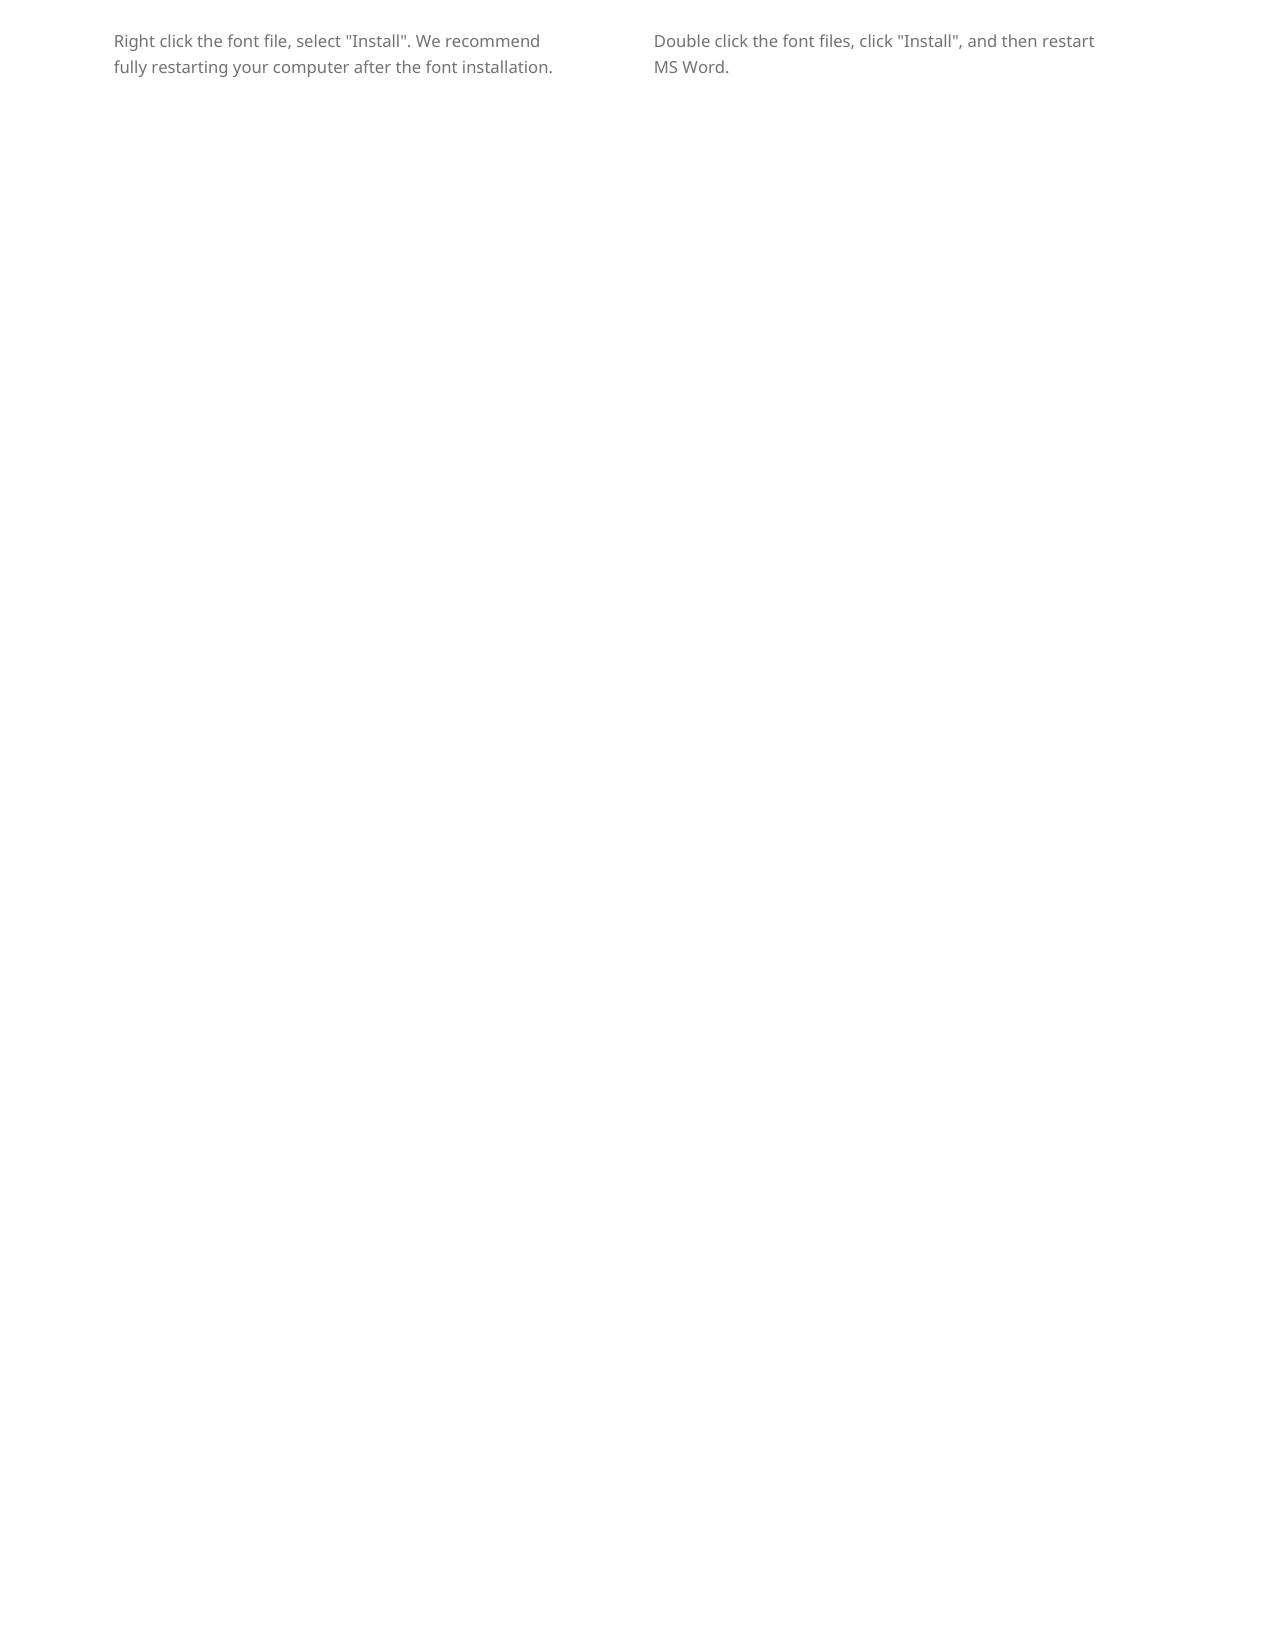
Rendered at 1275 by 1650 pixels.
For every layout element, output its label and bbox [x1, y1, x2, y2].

table_cell [114, 30, 630, 82]
table_cell [630, 30, 1162, 82]
